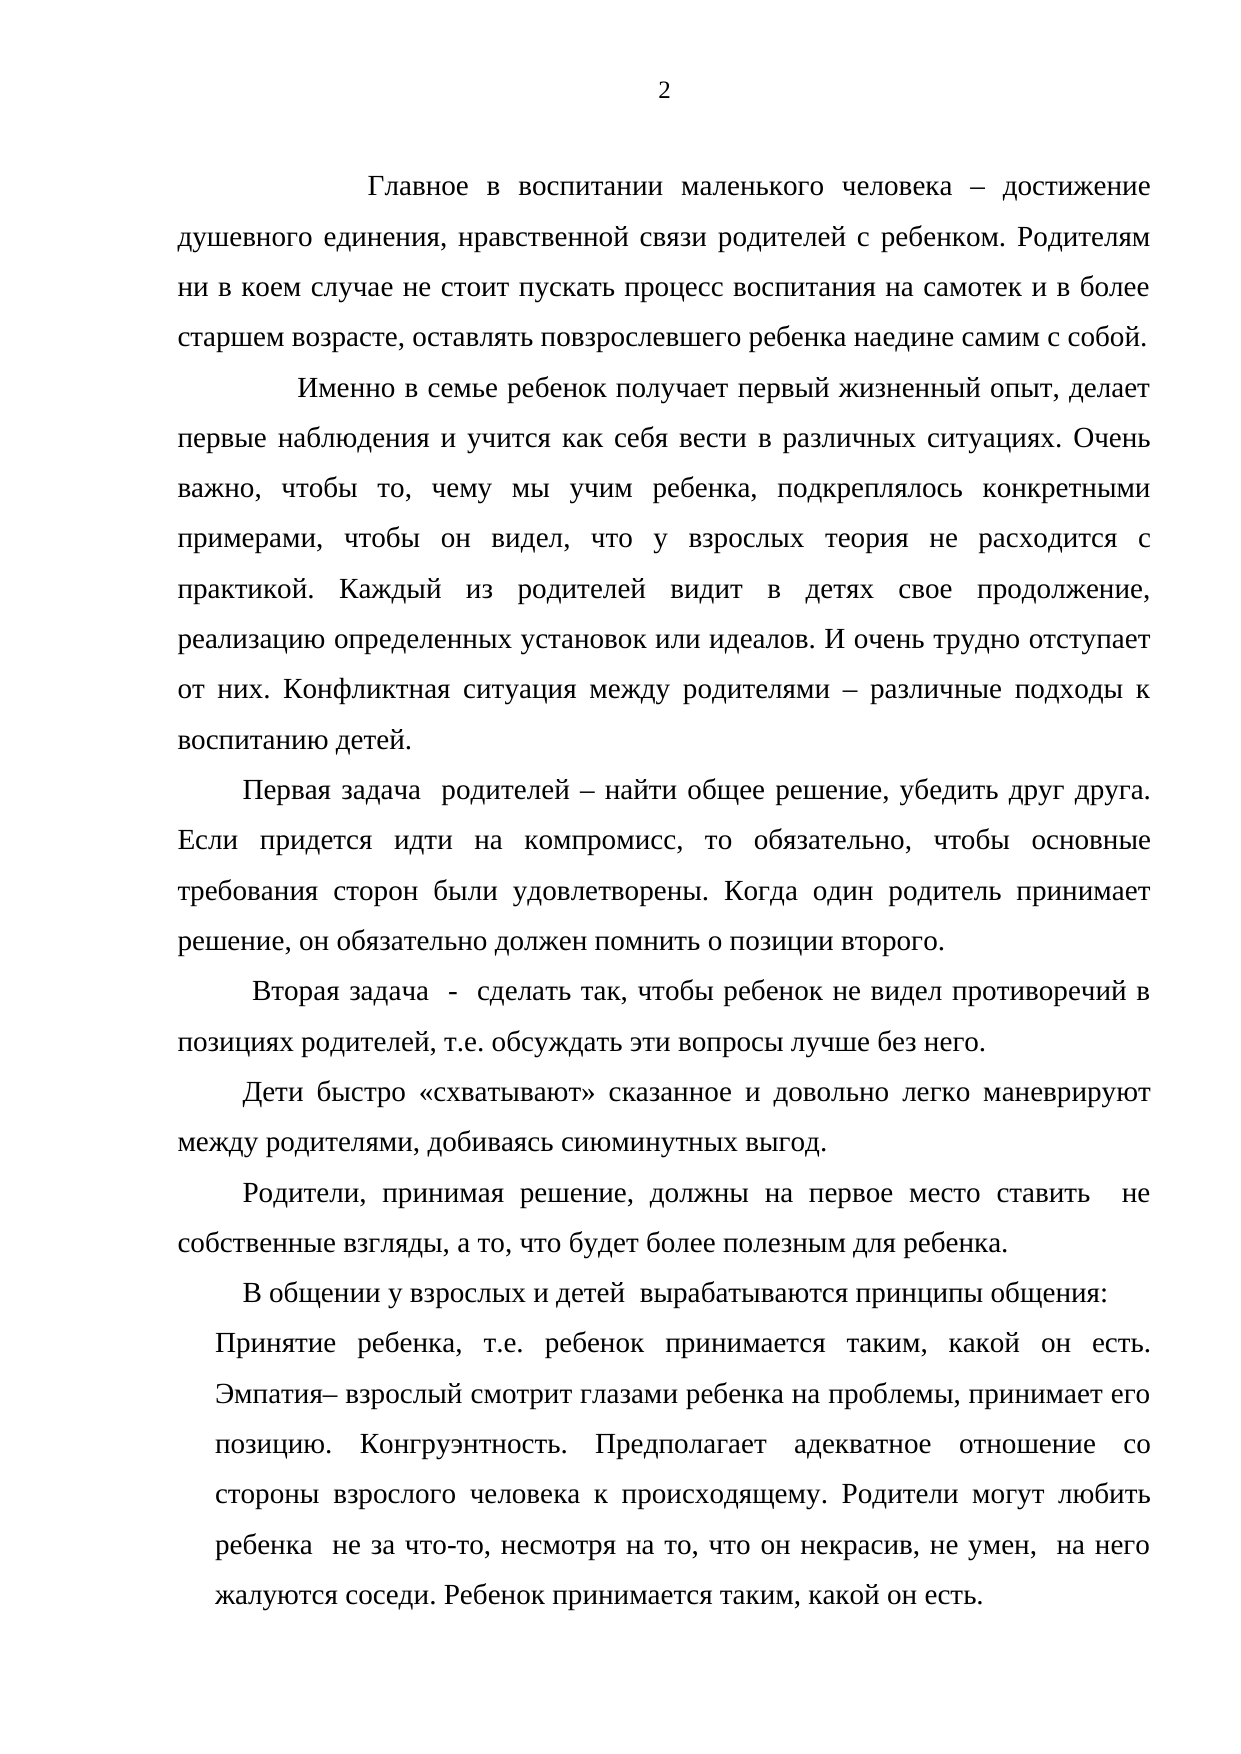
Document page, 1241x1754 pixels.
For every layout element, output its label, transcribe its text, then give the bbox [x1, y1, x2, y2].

text Именно в семье ребенок получает первый жизненный опыт, делает первые наблюдения и учится как себя вести в различных ситуациях. Очень важно, чтобы то, чему мы учим ребенка, подкреплялось конкретными примерами, чтобы он видел, что у взрослых теория не расходится с практикой. Каждый из родителей видит в детях свое продолжение, реализацию определенных установок или идеалов. И очень трудно отступает от них. Конфликтная ситуация между родителями – различные подходы к воспитанию детей. [177, 370, 1152, 755]
text В общении у взрослых и детей вырабатываются принципы общения: [177, 1275, 1152, 1309]
text Родители, принимая решение, должны на первое место ставить не собственные взгляды, а то, что будет более полезным для ребенка. [177, 1175, 1152, 1258]
text Вторая задача - сделать так, чтобы ребенок не видел противоречий в позициях родителей, т.е. обсуждать эти вопросы лучше без него. [177, 973, 1152, 1057]
text Принятие ребенка, т.е. ребенок принимается таким, какой он есть. Эмпатия– взрослый смотрит глазами ребенка на проблемы, принимает его позицию. Конгруэнтность. Предполагает адекватное отношение со стороны взрослого человека к происходящему. Родители могут любить ребенка не за что-то, несмотря на то, что он некрасив, не умен, на него жалуются соседи. Ребенок принимается таким, какой он есть. [215, 1326, 1152, 1611]
text Главное в воспитании маленького человека – достижение душевного единения, нравственной связи родителей с ребенком. Родителям ни в коем случае не стоит пускать процесс воспитания на самотек и в более старшем возрасте, оставлять повзрослевшего ребенка наедине самим с собой. [177, 168, 1152, 353]
text Первая задача родителей – найти общее решение, убедить друг друга. Если придется идти на компромисс, то обязательно, чтобы основные требования сторон были удовлетворены. Когда один родитель принимает решение, он обязательно должен помнить о позиции второго. [177, 772, 1152, 957]
text Дети быстро «схватывают» сказанное и довольно легко маневрируют между родителями, добиваясь сиюминутных выгод. [177, 1074, 1152, 1158]
